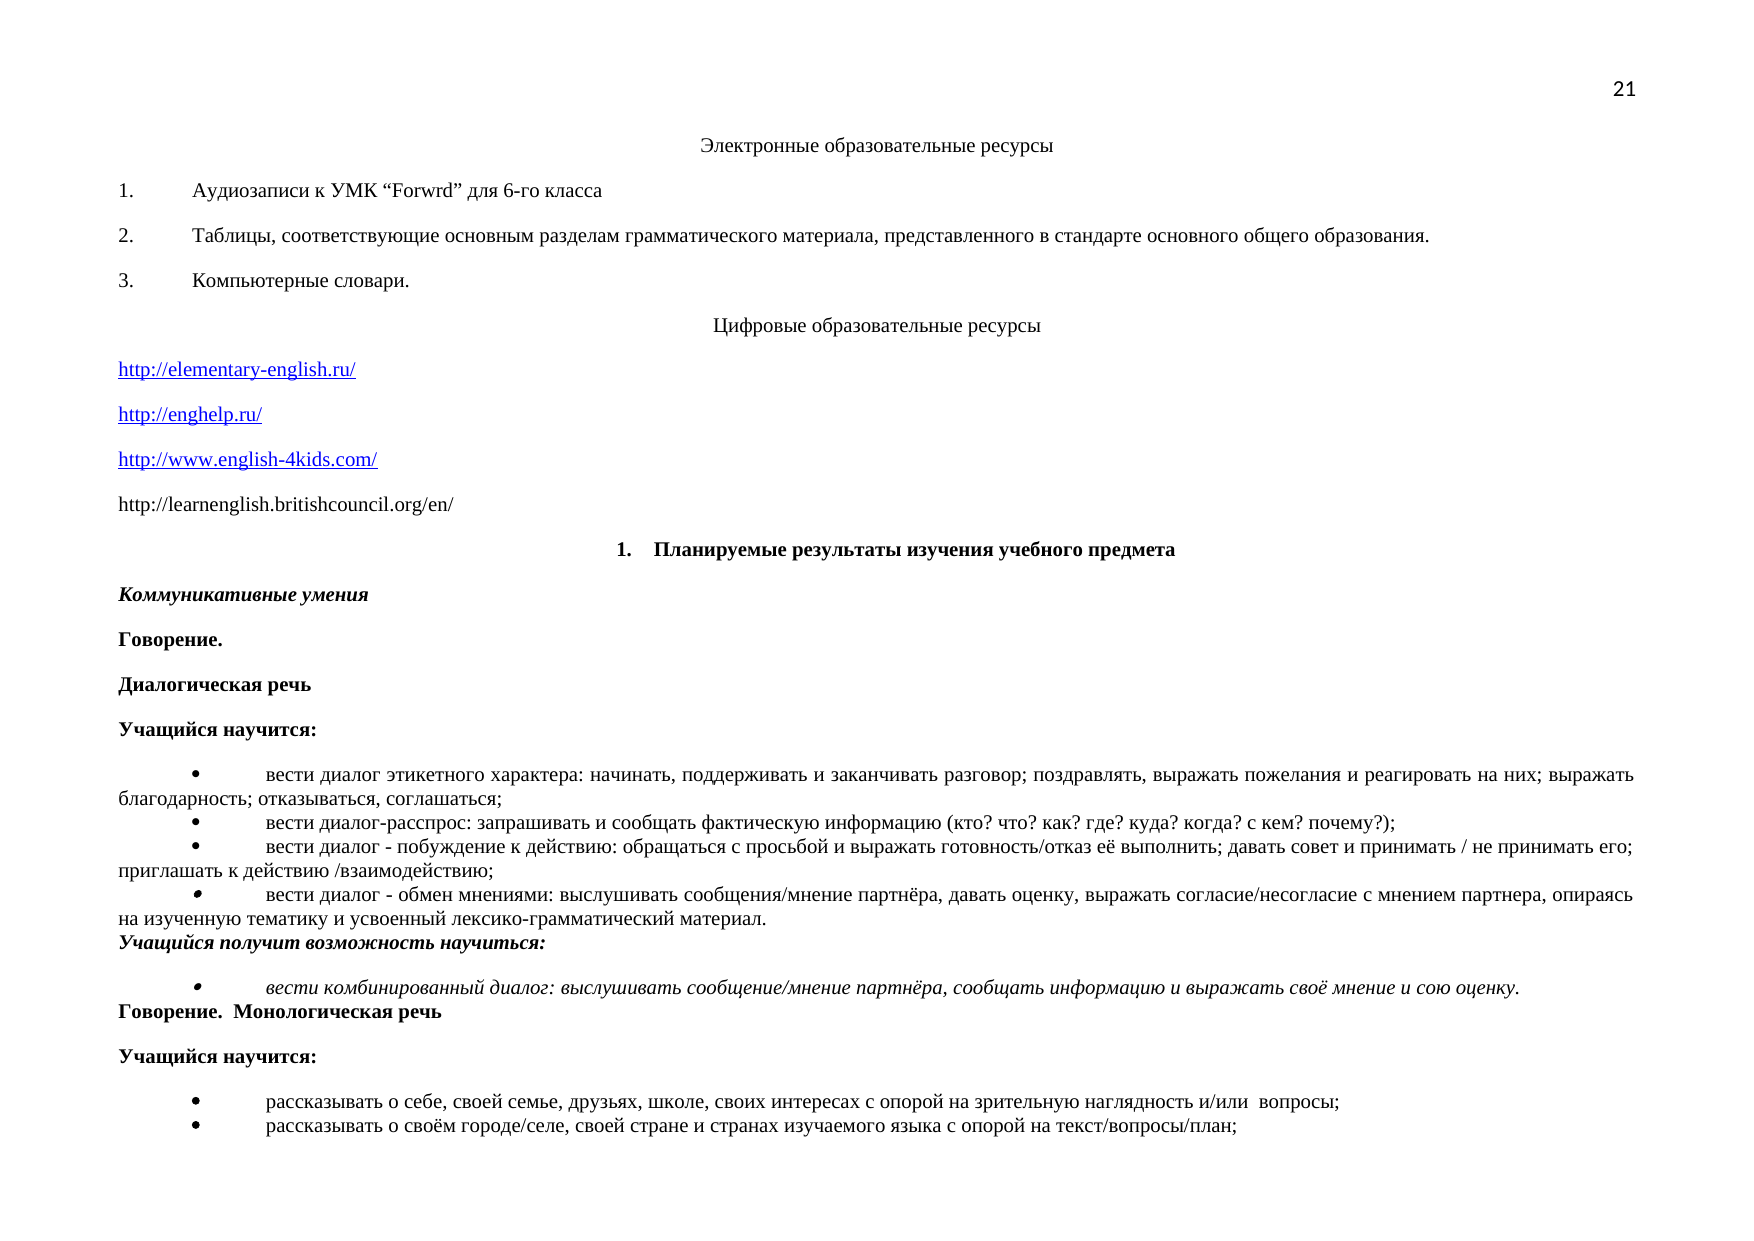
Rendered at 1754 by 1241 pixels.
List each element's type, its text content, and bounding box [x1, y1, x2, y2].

text Учащийся научится: [118, 1044, 1636, 1068]
text 2. Таблицы, соответствующие основным разделам грамматического материала, представленного в стандарте основного общего образования. [118, 223, 1636, 247]
list вести диалог - побуждение к действию: обращаться с просьбой и выражать готовность/отказ её выполнить; давать совет и принимать / не принимать его; приглашать к действию /взаимодействию; [118, 834, 1636, 882]
list вести диалог-расспрос: запрашивать и сообщать фактическую информацию (кто? что? как? где? куда? когда? с кем? почему?); [118, 809, 1636, 834]
text Диалогическая речь [118, 672, 1636, 696]
text Цифровые образовательные ресурсы [118, 312, 1636, 337]
text http://learnenglish.britishcouncil.org/en/ [118, 492, 1636, 516]
text http://elementary-english.ru/ [118, 357, 1636, 381]
text Электронные образовательные ресурсы [118, 133, 1636, 157]
text Учащийся научится: [118, 717, 1636, 741]
list вести диалог - обмен мнениями: выслушивать сообщения/мнение партнёра, давать оценку, выражать согласие/несогласие с мнением партнера, опираясь на изученную тематику и усвоенный лексико-грамматический материал. [118, 882, 1636, 930]
text Говорение. Монологическая речь [118, 999, 1636, 1023]
text Говорение. [118, 627, 1636, 651]
list вести комбинированный диалог: выслушивать сообщение/мнение партнёра, сообщать информацию и выражать своё мнение и сою оценку. [118, 975, 1636, 999]
text Коммуникативные умения [118, 582, 1636, 606]
text 3. Компьютерные словари. [118, 268, 1636, 292]
text http://www.english-4kids.com/ [118, 447, 1636, 471]
list рассказывать о своём городе/селе, своей стране и странах изучаемого языка с опорой на текст/вопросы/план; [118, 1113, 1636, 1137]
text http://enghelp.ru/ [118, 402, 1636, 426]
list Планируемые результаты изучения учебного предмета [156, 537, 1636, 561]
text 1. Аудиозаписи к УМК “Forwrd” для 6-го класса [118, 178, 1636, 202]
list вести диалог этикетного характера: начинать, поддерживать и заканчивать разговор; поздравлять, выражать пожелания и реагировать на них; выражать благодарность; отказываться, соглашаться; [118, 761, 1636, 809]
list рассказывать о себе, своей семье, друзьях, школе, своих интересах с опорой на зрительную наглядность и/или вопросы; [118, 1089, 1636, 1113]
text Учащийся получит возможность научиться: [118, 930, 1636, 954]
